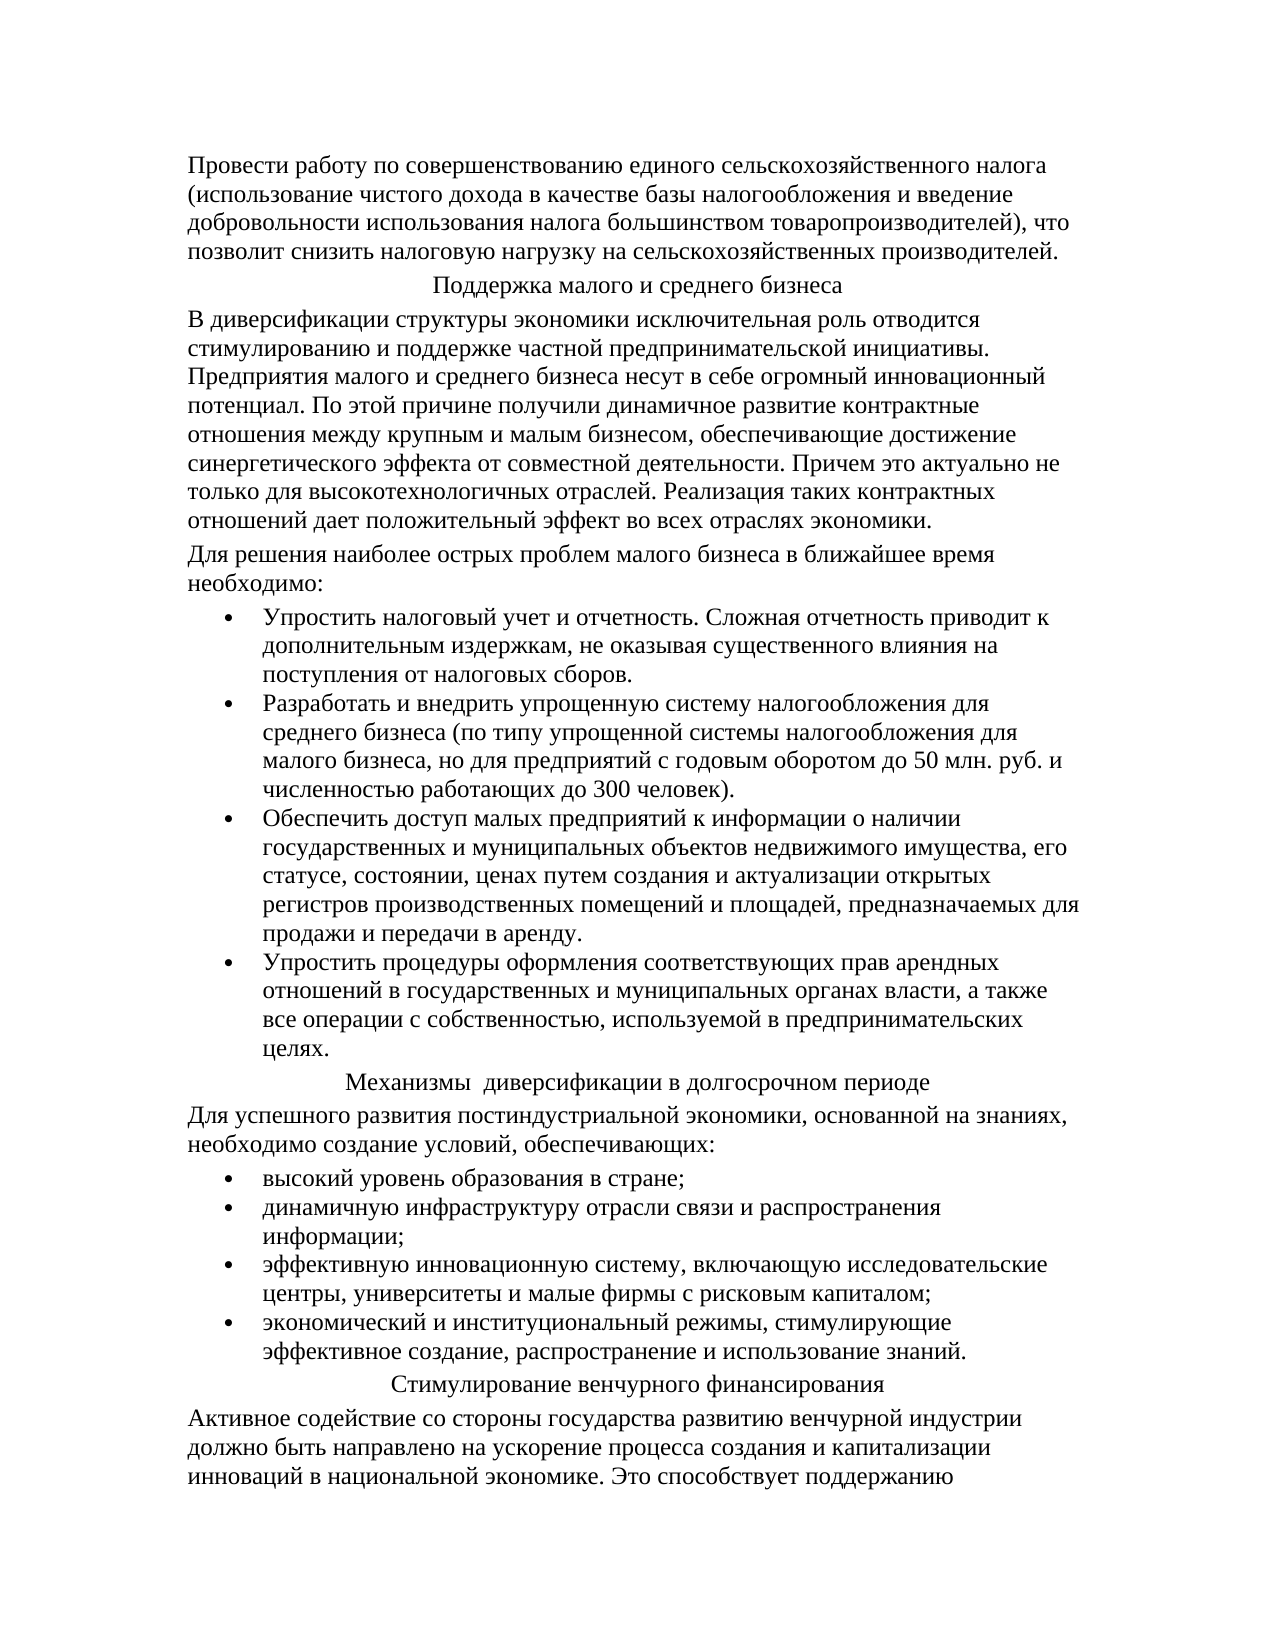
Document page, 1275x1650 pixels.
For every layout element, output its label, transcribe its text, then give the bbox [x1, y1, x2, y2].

text Для решения наиболее острых проблем малого бизнеса в ближайшее время необходимо: [187, 539, 1087, 597]
list Разработать и внедрить упрощенную систему налогообложения для среднего бизнеса (по типу упрощенной системы налогообложения для малого бизнеса, но для предприятий с годовым оборотом до 50 млн. руб. и численностью работающих до 300 человек). [225, 688, 1087, 803]
list Обеспечить доступ малых предприятий к информации о наличии государственных и муниципальных объектов недвижимого имущества, его статусе, состоянии, ценах путем создания и актуализации открытых регистров производственных помещений и площадей, предназначаемых для продажи и передачи в аренду. [225, 803, 1087, 947]
list высокий уровень образования в стране; [225, 1163, 1087, 1192]
text Для успешного развития постиндустриальной экономики, основанной на знаниях, необходимо создание условий, обеспечивающих: [187, 1101, 1087, 1158]
text Поддержка малого и среднего бизнеса [187, 270, 1087, 299]
list эффективную инновационную систему, включающую исследовательские центры, университеты и малые фирмы с рисковым капиталом; [225, 1249, 1087, 1307]
list Упростить процедуры оформления соответствующих прав арендных отношений в государственных и муниципальных органах власти, а также все операции с собственностью, используемой в предпринимательских целях. [225, 947, 1087, 1062]
text Провести работу по совершенствованию единого сельскохозяйственного налога (использование чистого дохода в качестве базы налогообложения и введение добровольности использования налога большинством товаропроизводителей), что позволит снизить налоговую нагрузку на сельскохозяйственных производителей. [187, 150, 1087, 265]
list динамичную инфраструктуру отрасли связи и распространения информации; [225, 1192, 1087, 1249]
list экономический и институциональный режимы, стимулирующие эффективное создание, распространение и использование знаний. [225, 1307, 1087, 1364]
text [187, 1403, 1087, 1490]
text В диверсификации структуры экономики исключительная роль отводится стимулированию и поддержке частной предпринимательской инициативы. Предприятия малого и среднего бизнеса несут в себе огромный инновационный потенциал. По этой причине получили динамичное развитие контрактные отношения между крупным и малым бизнесом, обеспечивающие достижение синергетического эффекта от совместной деятельности. Причем это актуально не только для высокотехнологичных отраслей. Реализация таких контрактных отношений дает положительный эффект во всех отраслях экономики. [187, 304, 1087, 534]
list Упростить налоговый учет и отчетность. Сложная отчетность приводит к дополнительным издержкам, не оказывая существенного влияния на поступления от налоговых сборов. [225, 602, 1087, 688]
text Механизмы диверсификации в долгосрочном периоде [187, 1067, 1087, 1096]
text Стимулирование венчурного финансирования [187, 1369, 1087, 1398]
